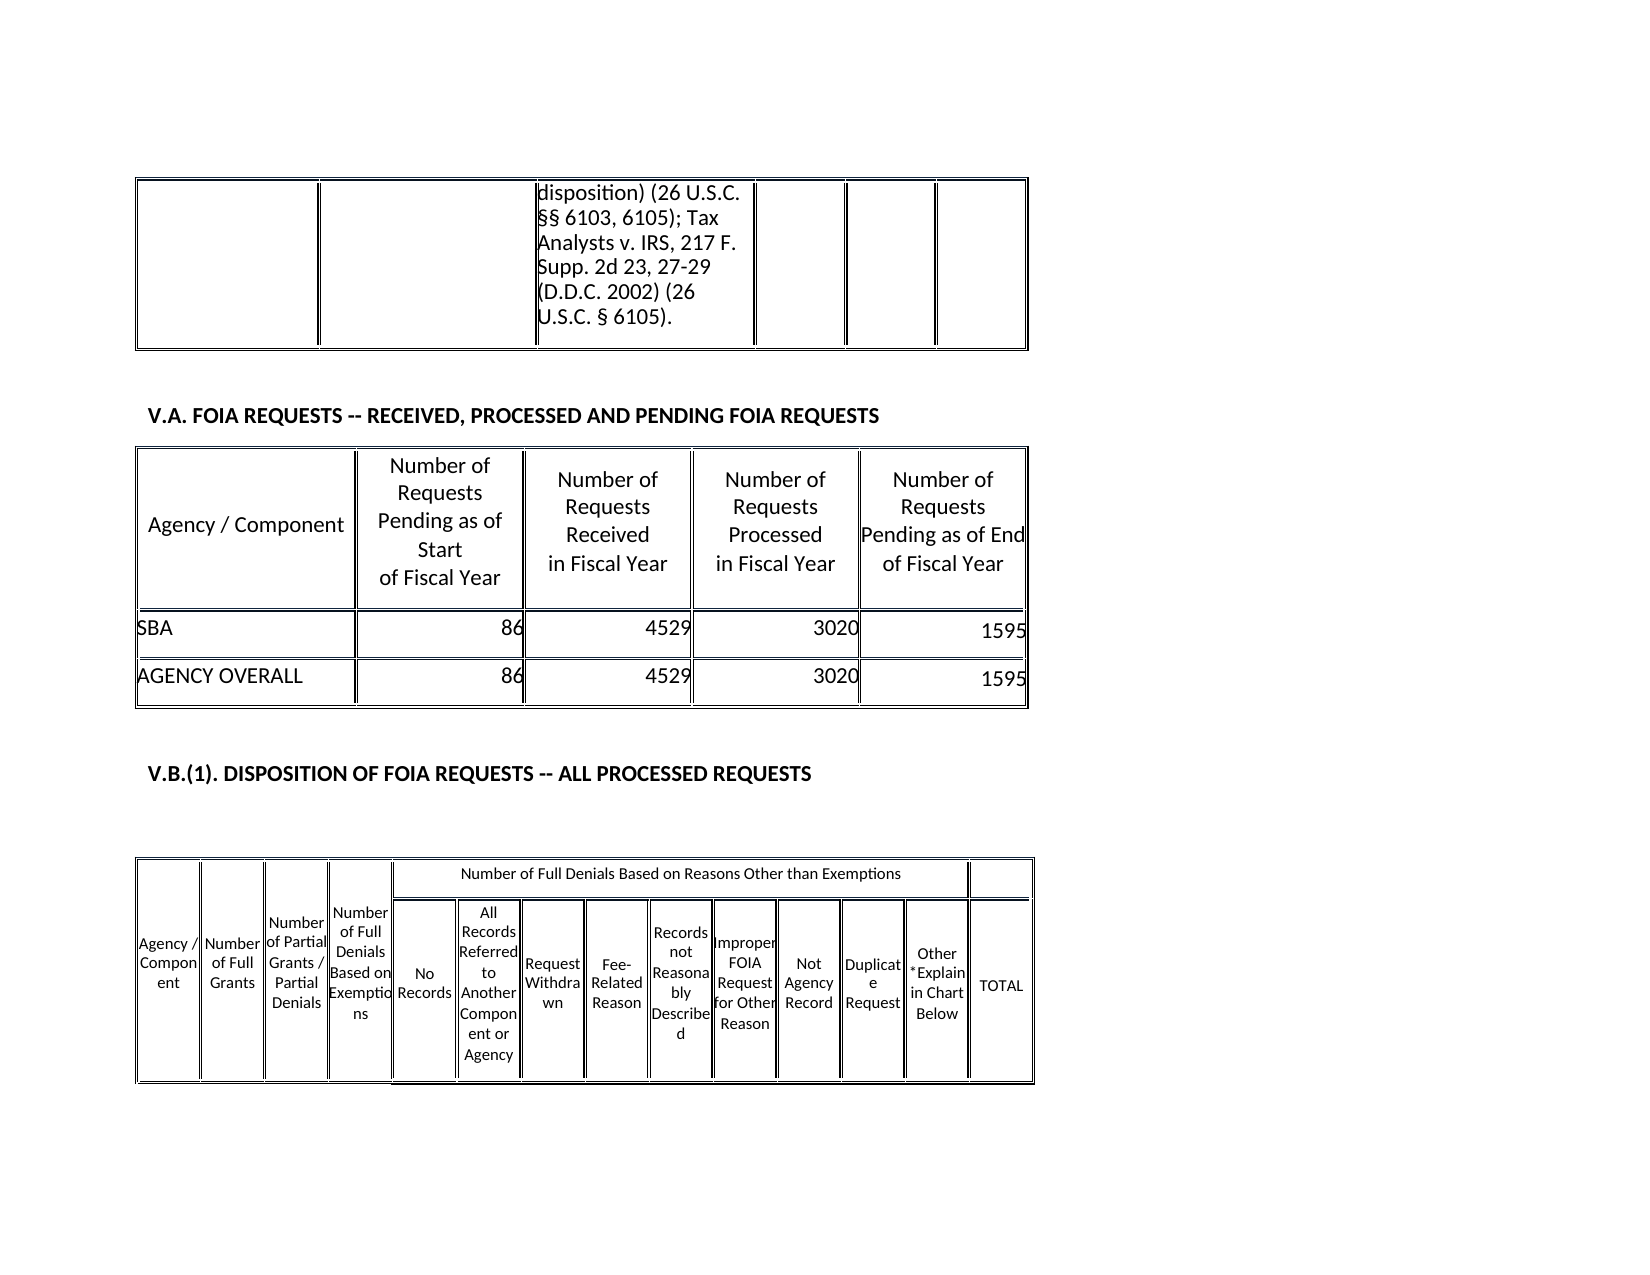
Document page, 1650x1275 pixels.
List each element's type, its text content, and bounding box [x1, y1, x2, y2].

table_header Agency / Component [138, 449, 356, 608]
table_cell 1595 [859, 608, 1027, 657]
text V.B.(1). DISPOSITION OF FOIA REQUESTS -- ALL PROCESSED REQUESTS [148, 762, 1502, 787]
table_cell 6 [846, 181, 936, 347]
table_cell 4529 [524, 657, 692, 705]
table_header Number of Full Denials Based on Exemptions [329, 860, 392, 1081]
table_cell 86 [356, 657, 524, 705]
table_cell 3020 [694, 612, 858, 657]
text V.A. FOIA REQUESTS -- RECEIVED, PROCESSED AND PENDING FOIA REQUESTS [148, 404, 1502, 429]
table_header Number of Requests Pending as of End of Fiscal Year [859, 447, 1025, 608]
table_header [969, 858, 1032, 897]
table_header Number of Partial Grants / Partial Denials [265, 860, 328, 1081]
table_header Number of Requests Processed in Fiscal Year [692, 449, 859, 608]
table_cell AGENCY OVERALL [138, 657, 356, 705]
table_cell SBA [136, 608, 356, 657]
table_header Number of Requests Received in Fiscal Year [524, 447, 692, 608]
table_cell 4529 [526, 612, 690, 657]
table_cell Improper FOIA Request for Other Reason [713, 901, 777, 1081]
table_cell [537, 180, 755, 347]
table_cell Request Withdrawn [521, 900, 585, 1081]
table_header Number of Full Grants [200, 858, 264, 1081]
table_cell 3020 [692, 660, 859, 705]
table_cell Not Agency Record [777, 900, 841, 1081]
table_header Agency / Component [138, 860, 200, 1081]
table_cell Other *Explain in Chart Below [905, 900, 969, 1081]
table_cell Records not Reasonably Described [649, 900, 713, 1081]
table_cell SBA [755, 178, 846, 347]
table_cell 1595 [859, 657, 1025, 705]
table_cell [319, 178, 537, 347]
table_cell 6 [936, 178, 1027, 347]
table_header Number of Requests Pending as of Start of Fiscal Year [356, 447, 524, 608]
table_cell Fee-Related Reason [585, 900, 649, 1081]
table_cell 86 [358, 612, 522, 657]
table_header Number of Full Denials Based on Reasons Other than Exemptions [393, 860, 969, 897]
table_cell TOTAL [969, 897, 1033, 1081]
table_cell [138, 181, 319, 347]
table_cell All Records Referred to Another Component or Agency [457, 900, 521, 1081]
table_cell No Records [393, 898, 457, 1081]
table_cell Duplicate Request [841, 900, 905, 1081]
